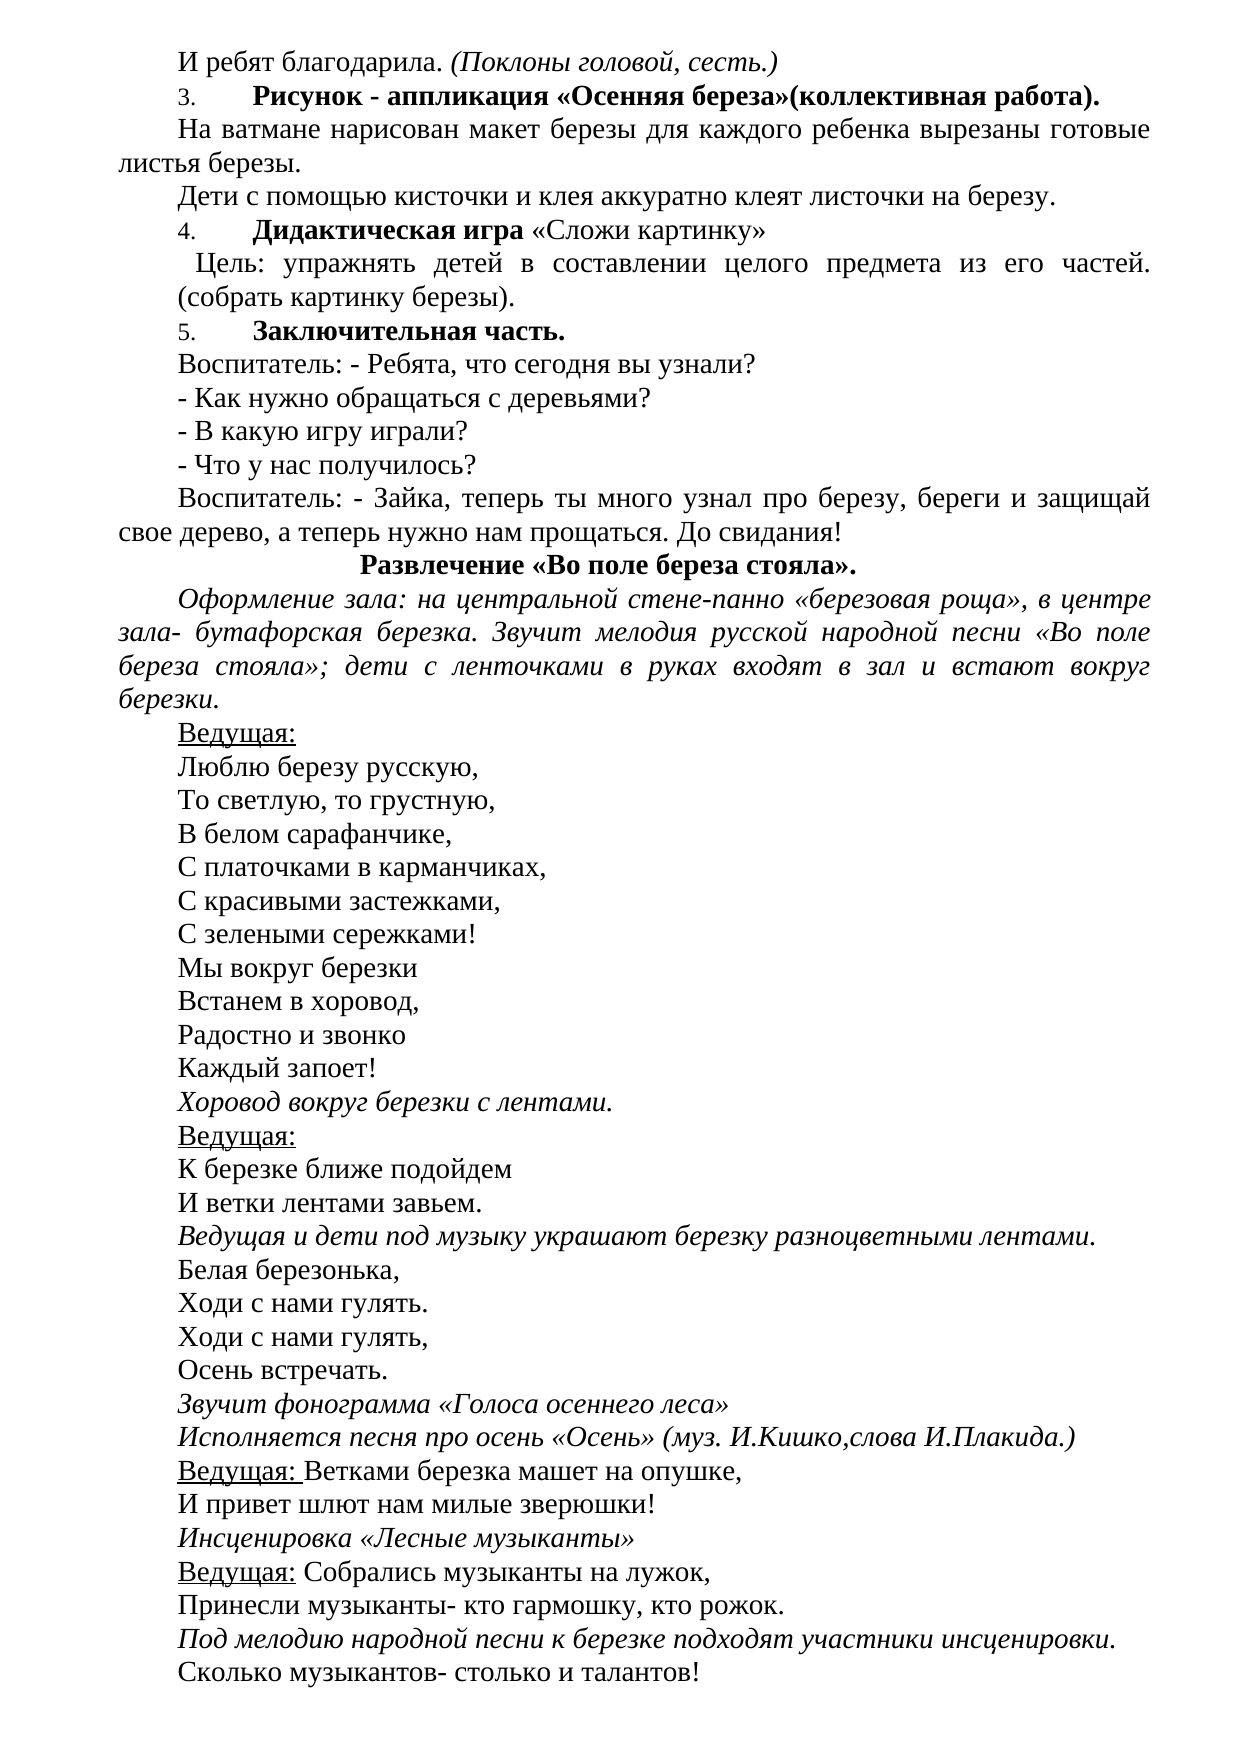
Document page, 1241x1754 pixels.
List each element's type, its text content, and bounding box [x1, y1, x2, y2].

text Звучит фонограмма «Голоса осеннего леса» [118, 1386, 1152, 1419]
text Ведущая: Ветками березка машет на опушке, [118, 1453, 1152, 1487]
text С зелеными сережками! [118, 916, 1152, 950]
text Под мелодию народной песни к березке подходят участники инсценировки. [118, 1621, 1152, 1654]
text Исполняется песня про осень «Осень» (муз. И.Кишко,слова И.Плакида.) [118, 1419, 1152, 1453]
text С красивыми застежками, [118, 883, 1152, 916]
text Хоровод вокруг березки с лентами. [118, 1084, 1152, 1118]
text Принесли музыканты- кто гармошку, кто рожок. [118, 1587, 1152, 1621]
text С платочками в карманчиках, [118, 849, 1152, 883]
text Мы вокруг березки [118, 950, 1152, 983]
text И ребят благодарила. (Поклоны головой, сесть.) [118, 44, 1152, 78]
list Заключительная часть. [118, 313, 1152, 346]
text Оформление зала: на центральной стене-панно «березовая роща», в центре зала- бутафорская березка. Звучит мелодия русской народной песни «Во поле береза стояла»; дети с ленточками в руках входят в зал и встают вокруг березки. [118, 581, 1152, 715]
text И ветки лентами завьем. [118, 1185, 1152, 1218]
text Ведущая: [118, 715, 1152, 749]
text На ватмане нарисован макет березы для каждого ребенка вырезаны готовые листья березы. [118, 111, 1152, 178]
text То светлую, то грустную, [118, 782, 1152, 816]
text Осень встречать. [118, 1352, 1152, 1386]
text Радостно и звонко [118, 1017, 1152, 1051]
text Развлечение «Во поле береза стояла». [118, 547, 1152, 581]
list Дидактическая игра «Сложи картинку» [118, 212, 1152, 246]
text - Что у нас получилось? [118, 447, 1152, 480]
text Сколько музыкантов- столько и талантов! [118, 1654, 1152, 1688]
text В белом сарафанчике, [118, 816, 1152, 849]
text Каждый запоет! [118, 1051, 1152, 1084]
text Инсценировка «Лесные музыканты» [118, 1520, 1152, 1554]
text Цель: упражнять детей в составлении целого предмета из его частей. (собрать картинку березы). [177, 246, 1152, 313]
text Воспитатель: - Зайка, теперь ты много узнал про березу, береги и защищай свое дерево, а теперь нужно нам прощаться. До свидания! [118, 480, 1152, 547]
text Дети с помощью кисточки и клея аккуратно клеят листочки на березу. [118, 178, 1152, 212]
text Воспитатель: - Ребята, что сегодня вы узнали? [118, 346, 1152, 380]
text И привет шлют нам милые зверюшки! [118, 1487, 1152, 1520]
list Рисунок - аппликация «Осенняя береза»(коллективная работа). [118, 78, 1152, 111]
text Ведущая: [118, 1118, 1152, 1151]
text Ходи с нами гулять. [118, 1285, 1152, 1319]
text К березке ближе подойдем [118, 1151, 1152, 1185]
text - В какую игру играли? [118, 413, 1152, 447]
text Ходи с нами гулять, [118, 1319, 1152, 1352]
text Встанем в хоровод, [118, 983, 1152, 1017]
text Люблю березу русскую, [118, 749, 1152, 782]
text Ведущая: Собрались музыканты на лужок, [118, 1554, 1152, 1587]
text - Как нужно обращаться с деревьями? [118, 380, 1152, 413]
text Белая березонька, [118, 1252, 1152, 1285]
text Ведущая и дети под музыку украшают березку разноцветными лентами. [118, 1218, 1152, 1252]
